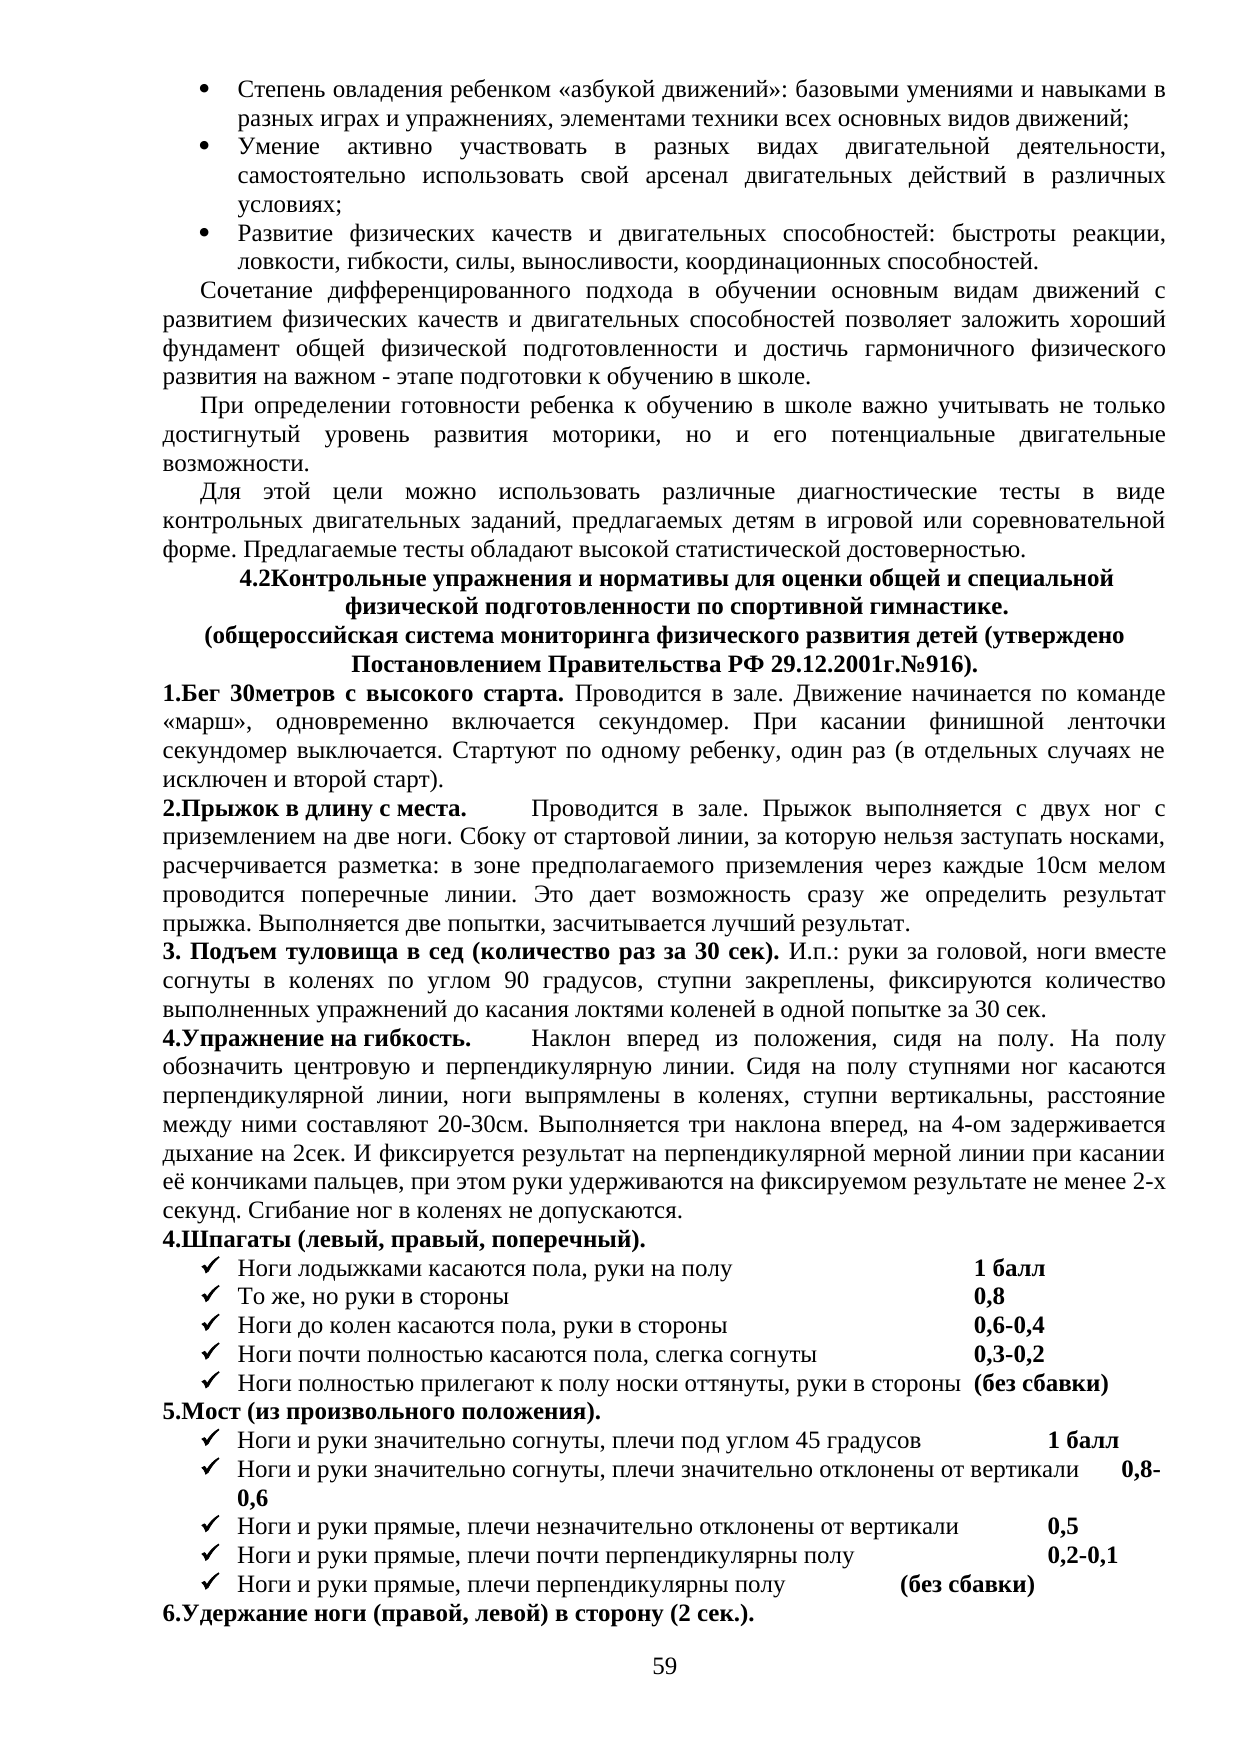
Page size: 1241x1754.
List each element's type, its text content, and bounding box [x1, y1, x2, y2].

text 4.Шпагаты (левый, правый, поперечный). [162, 1224, 1167, 1253]
list Ноги почти полностью касаются пола, слегка согнуты 0,3-0,2 [200, 1339, 1167, 1368]
list Ноги и руки прямые, плечи незначительно отклонены от вертикали 0,5 [200, 1511, 1167, 1540]
list Ноги и руки значительно согнуты, плечи значительно отклонены от вертикали 0,8-0,6 [200, 1454, 1167, 1511]
text 4.2Контрольные упражнения и нормативы для оценки общей и специальной физической подготовленности по спортивной гимнастике. [187, 563, 1167, 620]
text 2.Прыжок в длину с места. Проводится в зале. Прыжок выполняется с двух ног с приземлением на две ноги. Сбоку от стартовой линии, за которую нельзя заступать носками, расчерчивается разметка: в зоне предполагаемого приземления через каждые 10см мелом проводится поперечные линии. Это дает возможность сразу же определить результат прыжка. Выполняется две попытки, засчитывается лучший результат. [162, 793, 1167, 936]
list Степень овладения ребенком «азбукой движений»: базовыми умениями и навыками в разных играх и упражнениях, элементами техники всех основных видов движений; [200, 74, 1167, 131]
text При определении готовности ребенка к обучению в школе важно учитывать не только достигнутый уровень развития моторики, но и его потенциальные двигательные возможности. [162, 390, 1167, 476]
text 5.Мост (из произвольного положения). [162, 1396, 1167, 1425]
list Развитие физических качеств и двигательных способностей: быстроты реакции, ловкости, гибкости, силы, выносливости, координационных способностей. [200, 218, 1167, 275]
list Ноги до колен касаются пола, руки в стороны 0,6-0,4 [200, 1310, 1167, 1339]
list То же, но руки в стороны 0,8 [200, 1281, 1167, 1310]
list Ноги полностью прилегают к полу носки оттянуты, руки в стороны (без сбавки) [200, 1368, 1167, 1396]
text 1.Бег 30метров с высокого старта. Проводится в зале. Движение начинается по команде «марш», одновременно включается секундомер. При касании финишной ленточки секундомер выключается. Стартуют по одному ребенку, один раз (в отдельных случаях не исключен и второй старт). [162, 678, 1167, 793]
text Для этой цели можно использовать различные диагностические тесты в виде контрольных двигательных заданий, предлагаемых детям в игровой или соревновательной форме. Предлагаемые тесты обладают высокой статистической достоверностью. [162, 476, 1167, 563]
text 3. Подъем туловища в сед (количество раз за 30 сек). И.п.: руки за головой, ноги вместе согнуты в коленях по углом 90 градусов, ступни закреплены, фиксируются количество выполненных упражнений до касания локтями коленей в одной попытке за 30 сек. [162, 936, 1167, 1023]
text Сочетание дифференцированного подхода в обучении основным видам движений с развитием физических качеств и двигательных способностей позволяет заложить хороший фундамент общей физической подготовленности и достичь гармоничного физического развития на важном - этапе подготовки к обучению в школе. [162, 275, 1167, 390]
text 6.Удержание ноги (правой, левой) в сторону (2 сек.). [162, 1598, 1167, 1626]
list Ноги и руки прямые, плечи почти перпендикулярны полу 0,2-0,1 [200, 1540, 1167, 1569]
list Ноги и руки значительно согнуты, плечи под углом 45 градусов 1 балл [200, 1425, 1167, 1454]
list Умение активно участвовать в разных видах двигательной деятельности, самостоятельно использовать свой арсенал двигательных действий в различных условиях; [200, 131, 1167, 218]
list Ноги и руки прямые, плечи перпендикулярны полу (без сбавки) [200, 1569, 1167, 1598]
text 4.Упражнение на гибкость. Наклон вперед из положения, сидя на полу. На полу обозначить центровую и перпендикулярную линии. Сидя на полу ступнями ног касаются перпендикулярной линии, ноги выпрямлены в коленях, ступни вертикальны, расстояние между ними составляют 20-30см. Выполняется три наклона вперед, на 4-ом задерживается дыхание на 2сек. И фиксируется результат на перпендикулярной мерной линии при касании её кончиками пальцев, при этом руки удерживаются на фиксируемом результате не менее 2-х секунд. Сгибание ног в коленях не допускаются. [162, 1023, 1167, 1224]
list Ноги лодыжками касаются пола, руки на полу 1 балл [200, 1253, 1167, 1281]
text (общероссийская система мониторинга физического развития детей (утверждено Постановлением Правительства РФ 29.12.2001г.№916). [162, 620, 1167, 678]
